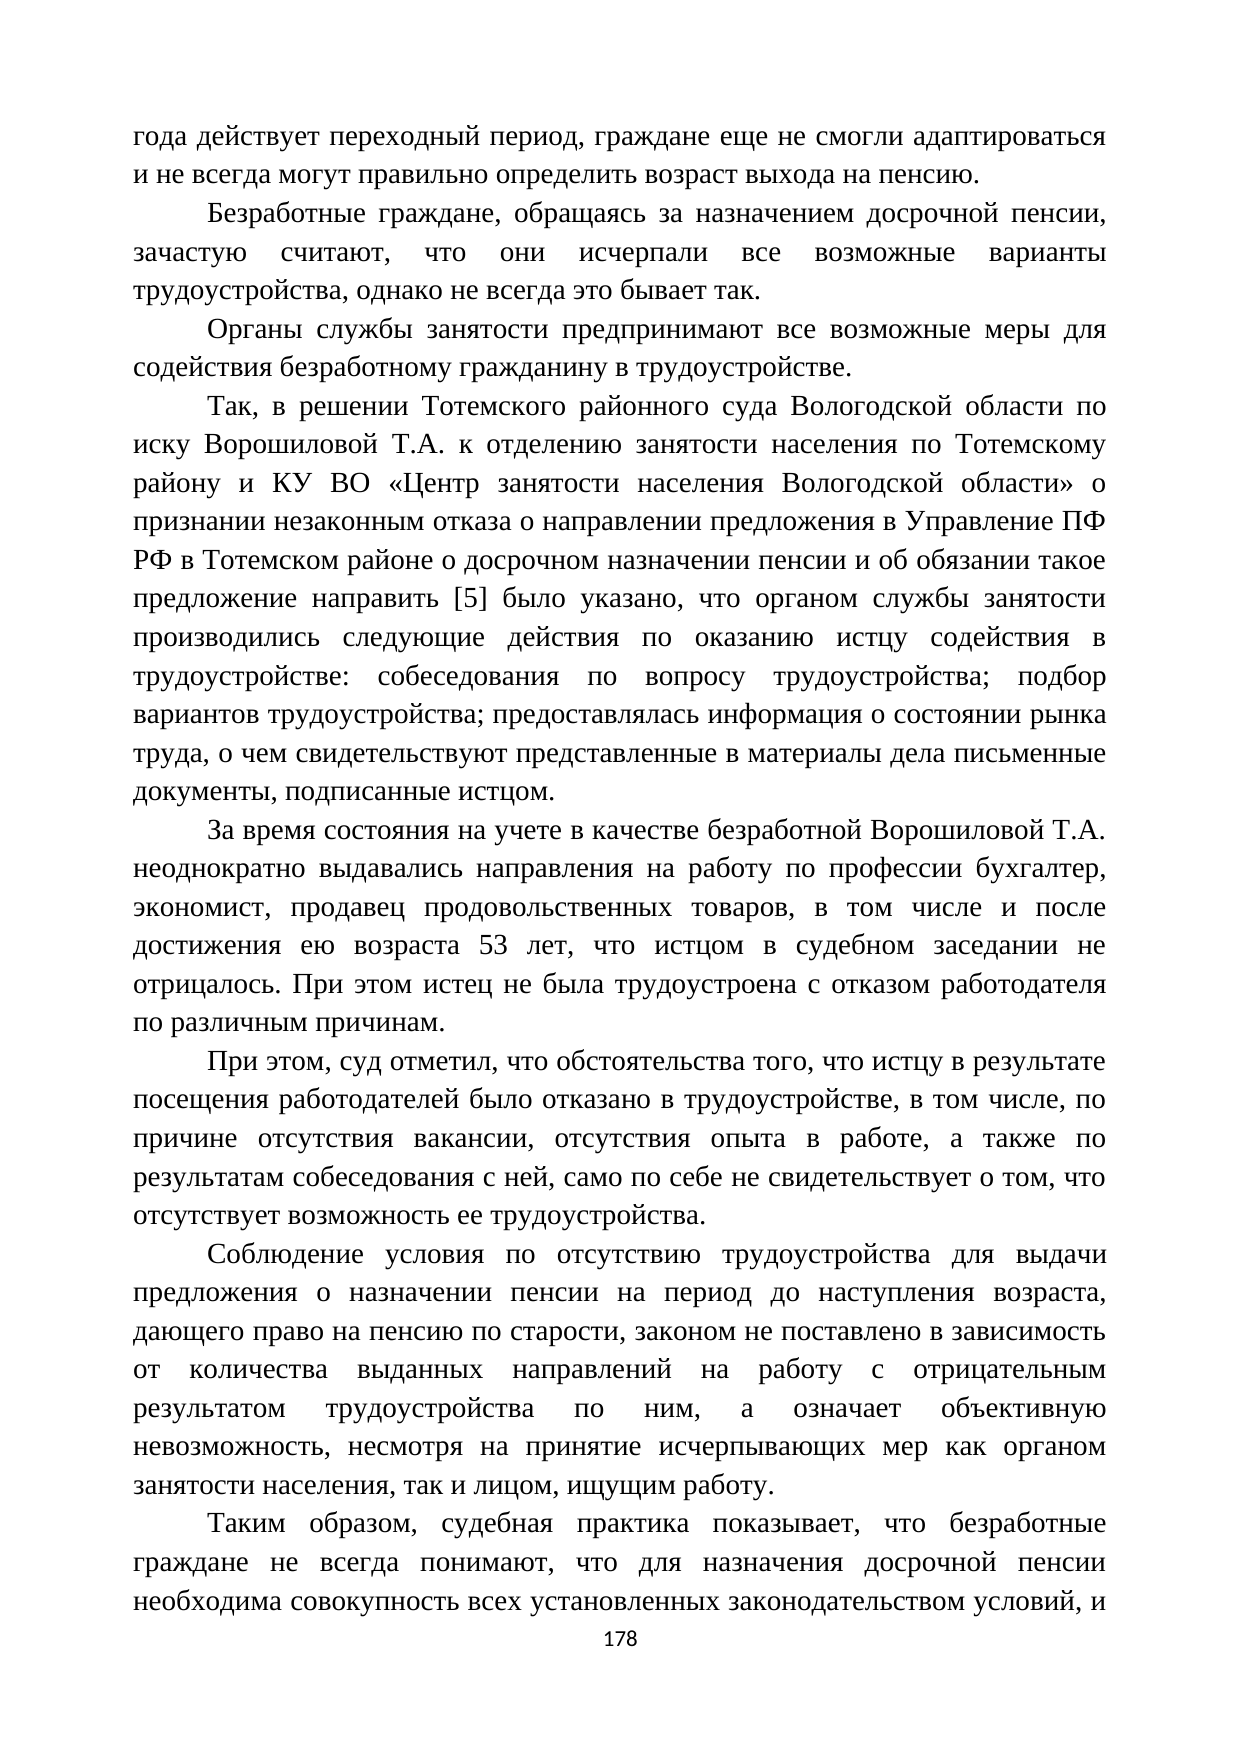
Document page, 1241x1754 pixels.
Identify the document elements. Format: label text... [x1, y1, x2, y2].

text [133, 1506, 1107, 1616]
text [133, 118, 1107, 190]
text Органы службы занятости предпринимают все возможные меры для содействия безработному гражданину в трудоустройстве. [133, 311, 1107, 383]
text За время состояния на учете в качестве безработной Ворошиловой Т.А. неоднократно выдавались направления на работу по профессии бухгалтер, экономист, продавец продовольственных товаров, в том числе и после достижения ею возраста 53 лет, что истцом в судебном заседании не отрицалось. При этом истец не была трудоустроена с отказом работодателя по различным причинам. [133, 812, 1107, 1038]
text Безработные граждане, обращаясь за назначением досрочной пенсии, зачастую считают, что они исчерпали все возможные варианты трудоустройства, однако не всегда это бывает так. [133, 195, 1107, 306]
text Соблюдение условия по отсутствию трудоустройства для выдачи предложения о назначении пенсии на период до наступления возраста, дающего право на пенсию по старости, законом не поставлено в зависимость от количества выданных направлений на работу с отрицательным результатом трудоустройства по ним, а означает объективную невозможность, несмотря на принятие исчерпывающих мер как органом занятости населения, так и лицом, ищущим работу. [133, 1236, 1107, 1501]
text Так, в решении Тотемского районного суда Вологодской области по иску Ворошиловой Т.А. к отделению занятости населения по Тотемскому району и КУ ВО «Центр занятости населения Вологодской области» о признании незаконным отказа о направлении предложения в Управление ПФ РФ в Тотемском районе о досрочном назначении пенсии и об обязании такое предложение направить [5] было указано, что органом службы занятости производились следующие действия по оказанию истцу содействия в трудоустройстве: собеседования по вопросу трудоустройства; подбор вариантов трудоустройства; предоставлялась информация о состоянии рынка труда, о чем свидетельствуют представленные в материалы дела письменные документы, подписанные истцом. [133, 388, 1107, 807]
text При этом, суд отметил, что обстоятельства того, что истцу в результате посещения работодателей было отказано в трудоустройстве, в том числе, по причине отсутствия вакансии, отсутствия опыта в работе, а также по результатам собеседования с ней, само по себе не свидетельствует о том, что отсутствует возможность ее трудоустройства. [133, 1043, 1107, 1231]
